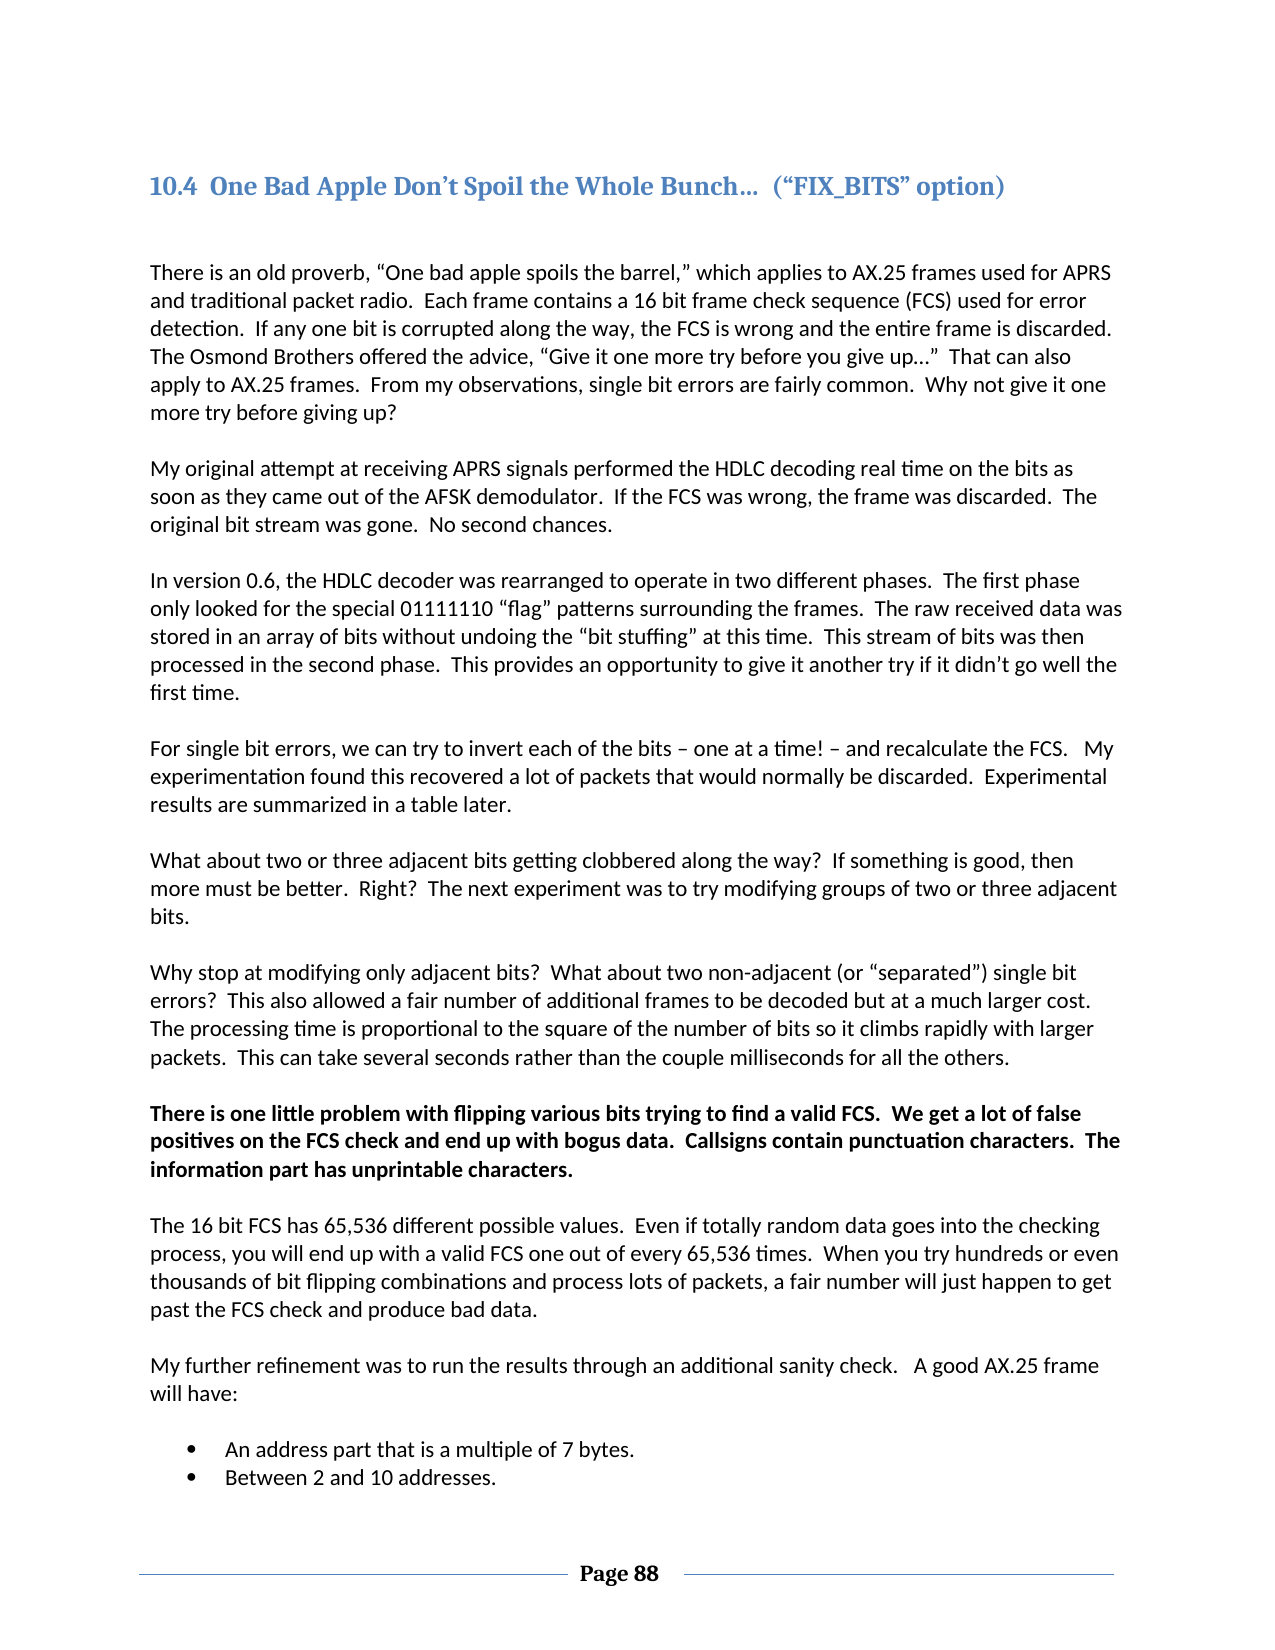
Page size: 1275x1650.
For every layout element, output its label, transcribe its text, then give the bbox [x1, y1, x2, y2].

text What about two or three adjacent bits getting clobbered along the way? If something is good, then more must be better. Right? The next experiment was to try modifying groups of two or three adjacent bits. [150, 846, 1125, 931]
text The 16 bit FCS has 65,536 different possible values. Even if totally random data goes into the checking process, you will end up with a valid FCS one out of every 65,536 times. When you try hundreds or even thousands of bit flipping combinations and process lots of packets, a fair number will just happen to get past the FCS check and produce bad data. [150, 1211, 1125, 1323]
text There is an old proverb, “One bad apple spoils the barrel,” which applies to AX.25 frames used for APRS and traditional packet radio. Each frame contains a 16 bit frame check sequence (FCS) used for error detection. If any one bit is corrupted along the way, the FCS is wrong and the entire frame is discarded. [150, 258, 1125, 342]
text My further refinement was to run the results through an additional sanity check. A good AX.25 frame will have: [150, 1351, 1125, 1407]
text The Osmond Brothers offered the advice, “Give it one more try before you give up…” That can also apply to AX.25 frames. From my observations, single bit errors are fairly common. Why not give it one more try before giving up? [150, 342, 1125, 426]
text Why stop at modifying only adjacent bits? What about two non-adjacent (or “separated”) single bit errors? This also allowed a fair number of additional frames to be decoded but at a much larger cost. The processing time is proportional to the square of the number of bits so it climbs rapidly with larger packets. This can take several seconds rather than the couple milliseconds for all the others. [150, 958, 1125, 1071]
text My original attempt at receiving APRS signals performed the HDLC decoding real time on the bits as soon as they came out of the AFSK demodulator. If the FCS was wrong, the frame was discarded. The original bit stream was gone. No second chances. [150, 454, 1125, 538]
list An address part that is a multiple of 7 bytes. [187, 1435, 1125, 1463]
subtitle One Bad Apple Don’t Spoil the Whole Bunch… (“FIX_BITS” option) [150, 171, 1125, 202]
text In version 0.6, the HDLC decoder was rearranged to operate in two different phases. The first phase only looked for the special 01111110 “flag” patterns surrounding the frames. The raw received data was stored in an array of bits without undoing the “bit stuffing” at this time. This stream of bits was then processed in the second phase. This provides an opportunity to give it another try if it didn’t go well the first time. [150, 566, 1125, 706]
text For single bit errors, we can try to invert each of the bits – one at a time! – and recalculate the FCS. My experimentation found this recovered a lot of packets that would normally be discarded. Experimental results are summarized in a table later. [150, 734, 1125, 818]
list Between 2 and 10 addresses. [187, 1463, 1125, 1491]
text There is one little problem with flipping various bits trying to find a valid FCS. We get a lot of false positives on the FCS check and end up with bogus data. Callsigns contain punctuation characters. The information part has unprintable characters. [150, 1099, 1125, 1183]
